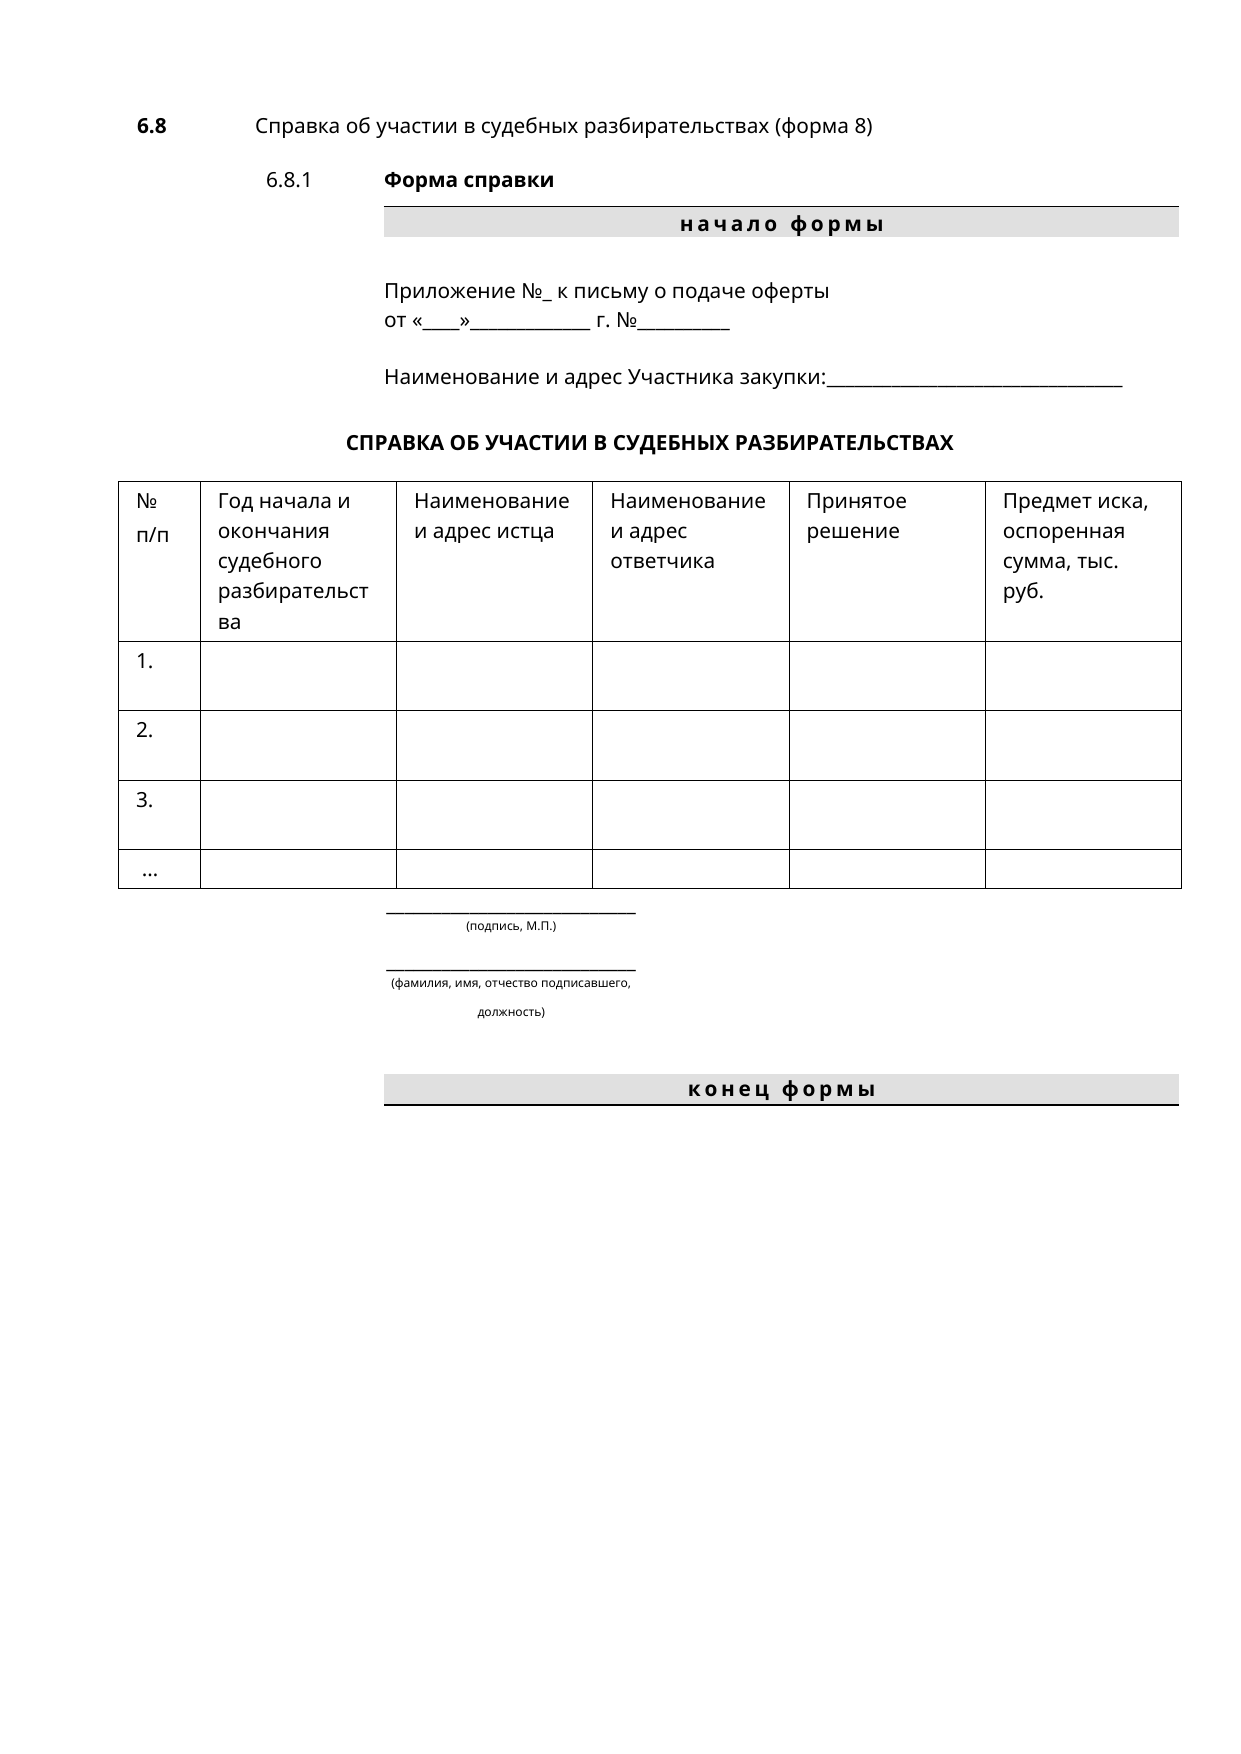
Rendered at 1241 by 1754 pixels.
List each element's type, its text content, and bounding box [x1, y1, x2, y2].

list Форма справки [266, 165, 1181, 193]
table_header Предмет иска, оспоренная сумма, тыс. руб. [986, 482, 1181, 641]
text Справка об участии в судебных разбирательствах [118, 428, 1181, 456]
table_cell [593, 850, 789, 888]
table_header № п/п [119, 482, 200, 641]
text (подпись, М.П.) [384, 918, 638, 946]
table_cell … [119, 850, 200, 888]
text конец формы [384, 1074, 1179, 1104]
text ___________________________ [384, 946, 638, 974]
table_cell [790, 711, 985, 779]
table_cell [201, 781, 396, 849]
table_cell [593, 642, 789, 710]
table_cell [119, 642, 200, 710]
table_cell [119, 781, 200, 849]
text (фамилия, имя, отчество подписавшего, должность) [384, 974, 638, 1031]
table_cell [986, 711, 1181, 779]
table_cell [201, 711, 396, 779]
table_cell [986, 850, 1181, 888]
table_cell [201, 642, 396, 710]
table_cell [986, 781, 1181, 849]
table_cell [986, 642, 1181, 710]
text Приложение №_ к письму о подаче оферты от «____»_____________ г. №__________ [384, 276, 1181, 333]
table_header Наименование и адрес истца [397, 482, 592, 641]
text Наименование и адрес Участника закупки: ________________________________ [384, 362, 1181, 390]
table_cell [119, 711, 200, 779]
subtitle Справка об участии в судебных разбирательствах (форма 8) [137, 111, 1181, 140]
table_cell [397, 711, 592, 779]
table_cell [201, 850, 396, 888]
text начало формы [384, 207, 1179, 237]
table_cell [397, 781, 592, 849]
table_cell [790, 781, 985, 849]
table_header Наименование и адрес ответчика [593, 482, 789, 641]
text ___________________________ [384, 889, 638, 918]
table_cell [790, 642, 985, 710]
table_cell [397, 850, 592, 888]
table_cell [593, 711, 789, 779]
table_cell [790, 850, 985, 888]
table_header Принятое решение [790, 482, 985, 641]
table_cell [593, 781, 789, 849]
table_cell [397, 642, 592, 710]
table_header Год начала и окончания судебного разбирательства [201, 482, 396, 641]
